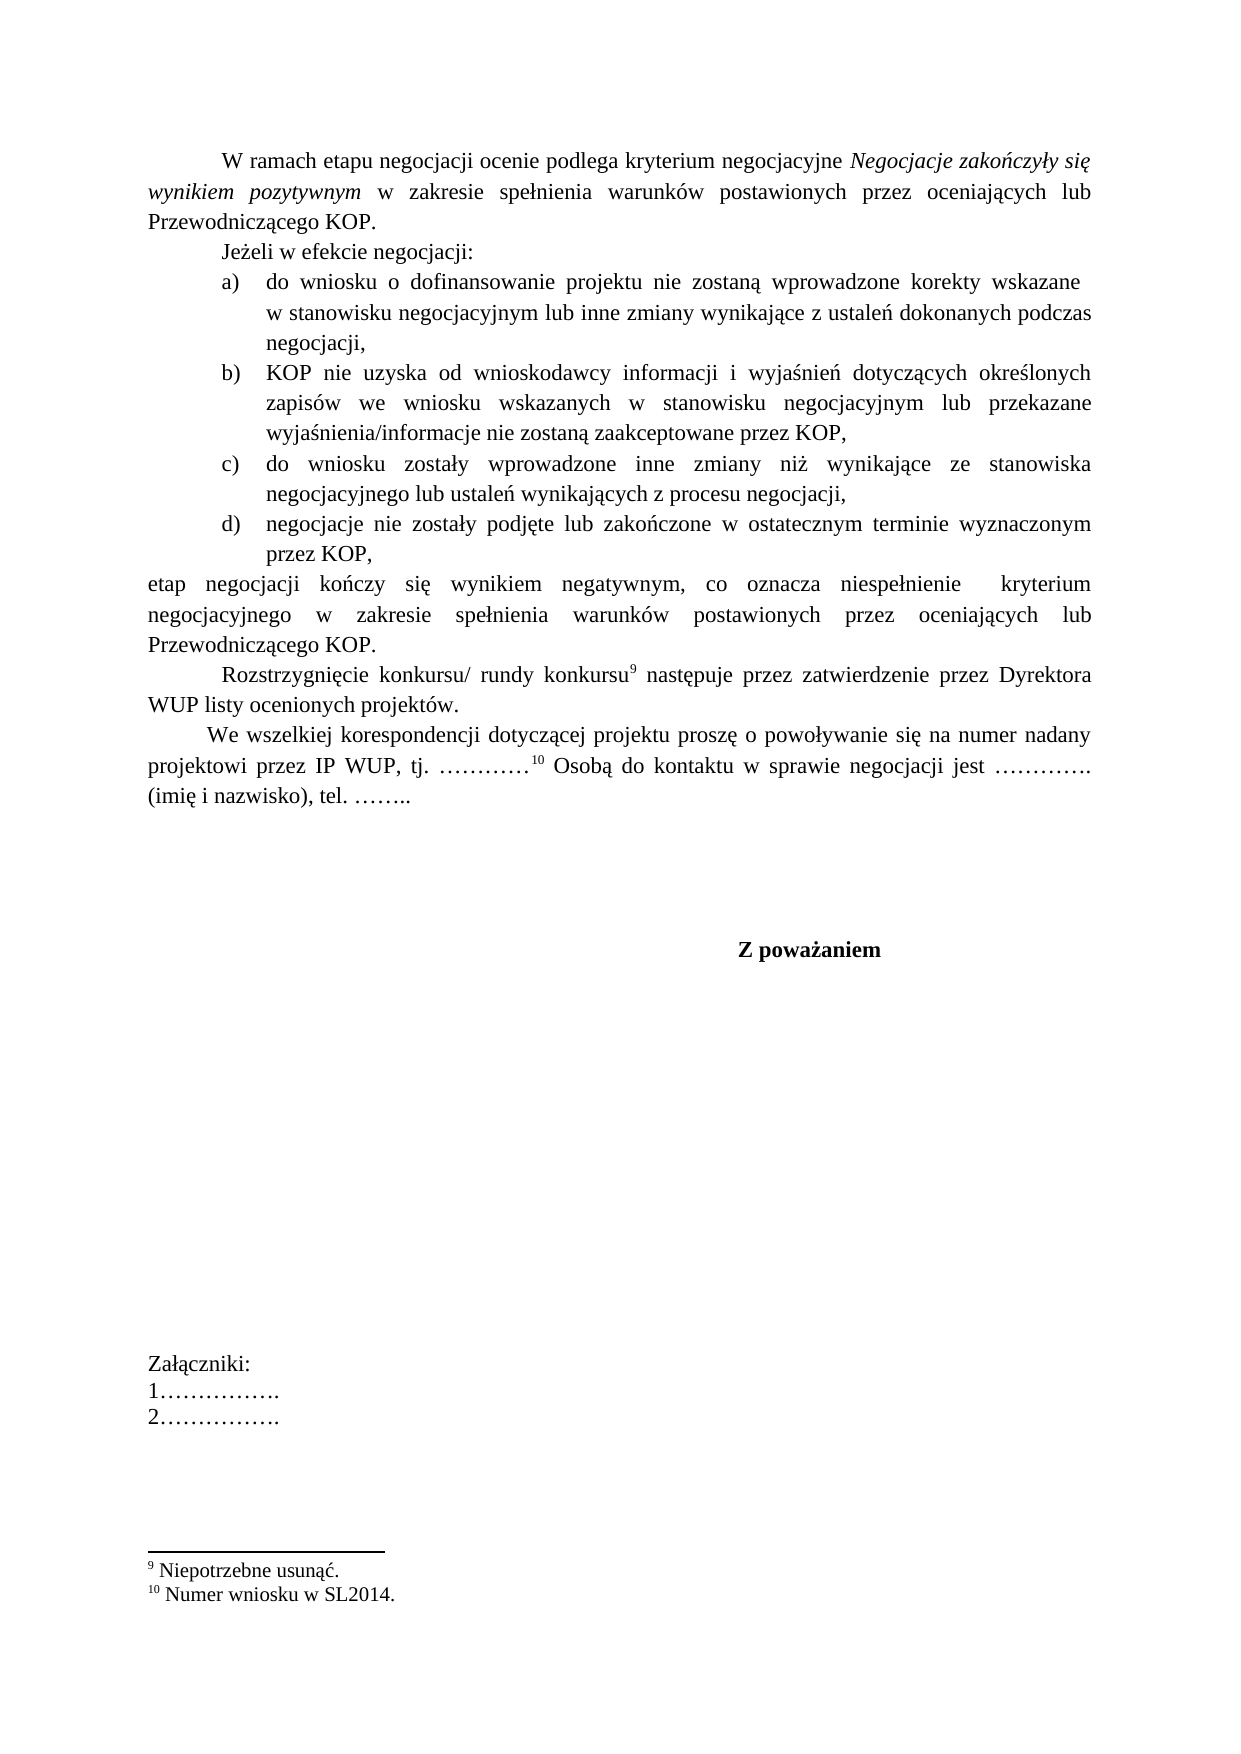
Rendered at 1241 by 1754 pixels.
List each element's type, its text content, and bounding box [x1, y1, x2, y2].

list KOP nie uzyska od wnioskodawcy informacji i wyjaśnień dotyczących określonych zapisów we wniosku wskazanych w stanowisku negocjacyjnym lub przekazane wyjaśnienia/informacje nie zostaną zaakceptowane przez KOP, [221, 359, 1093, 446]
text W ramach etapu negocjacji ocenie podlega kryterium negocjacyjne Negocjacje zakończyły się wynikiem pozytywnym w zakresie spełnienia warunków postawionych przez oceniających lub Przewodniczącego KOP. [148, 148, 1093, 234]
text 2……………. [148, 1403, 1093, 1429]
text Z poważaniem [148, 936, 1093, 962]
text Rozstrzygnięcie konkursu/ rundy konkursu następuje przez zatwierdzenie przez Dyrektora WUP listy ocenionych projektów. [148, 661, 1093, 718]
text Jeżeli w efekcie negocjacji: [148, 238, 1093, 264]
list negocjacje nie zostały podjęte lub zakończone w ostatecznym terminie wyznaczonym przez KOP, [221, 510, 1093, 567]
text We wszelkiej korespondencji dotyczącej projektu proszę o powoływanie się na numer nadany projektowi przez IP WUP, tj. ………… Osobą do kontaktu w sprawie negocjacji jest …………. (imię i nazwisko), tel. …….. [148, 722, 1093, 808]
text Załączniki: [148, 1350, 1093, 1377]
list do wniosku o dofinansowanie projektu nie zostaną wprowadzone korekty wskazane w stanowisku negocjacyjnym lub inne zmiany wynikające z ustaleń dokonanych podczas negocjacji, [221, 268, 1093, 355]
list do wniosku zostały wprowadzone inne zmiany niż wynikające ze stanowiska negocjacyjnego lub ustaleń wynikających z procesu negocjacji, [221, 450, 1093, 506]
text 1……………. [148, 1377, 1093, 1403]
text etap negocjacji kończy się wynikiem negatywnym, co oznacza niespełnienie kryterium negocjacyjnego w zakresie spełnienia warunków postawionych przez oceniających lub Przewodniczącego KOP. [148, 571, 1093, 657]
